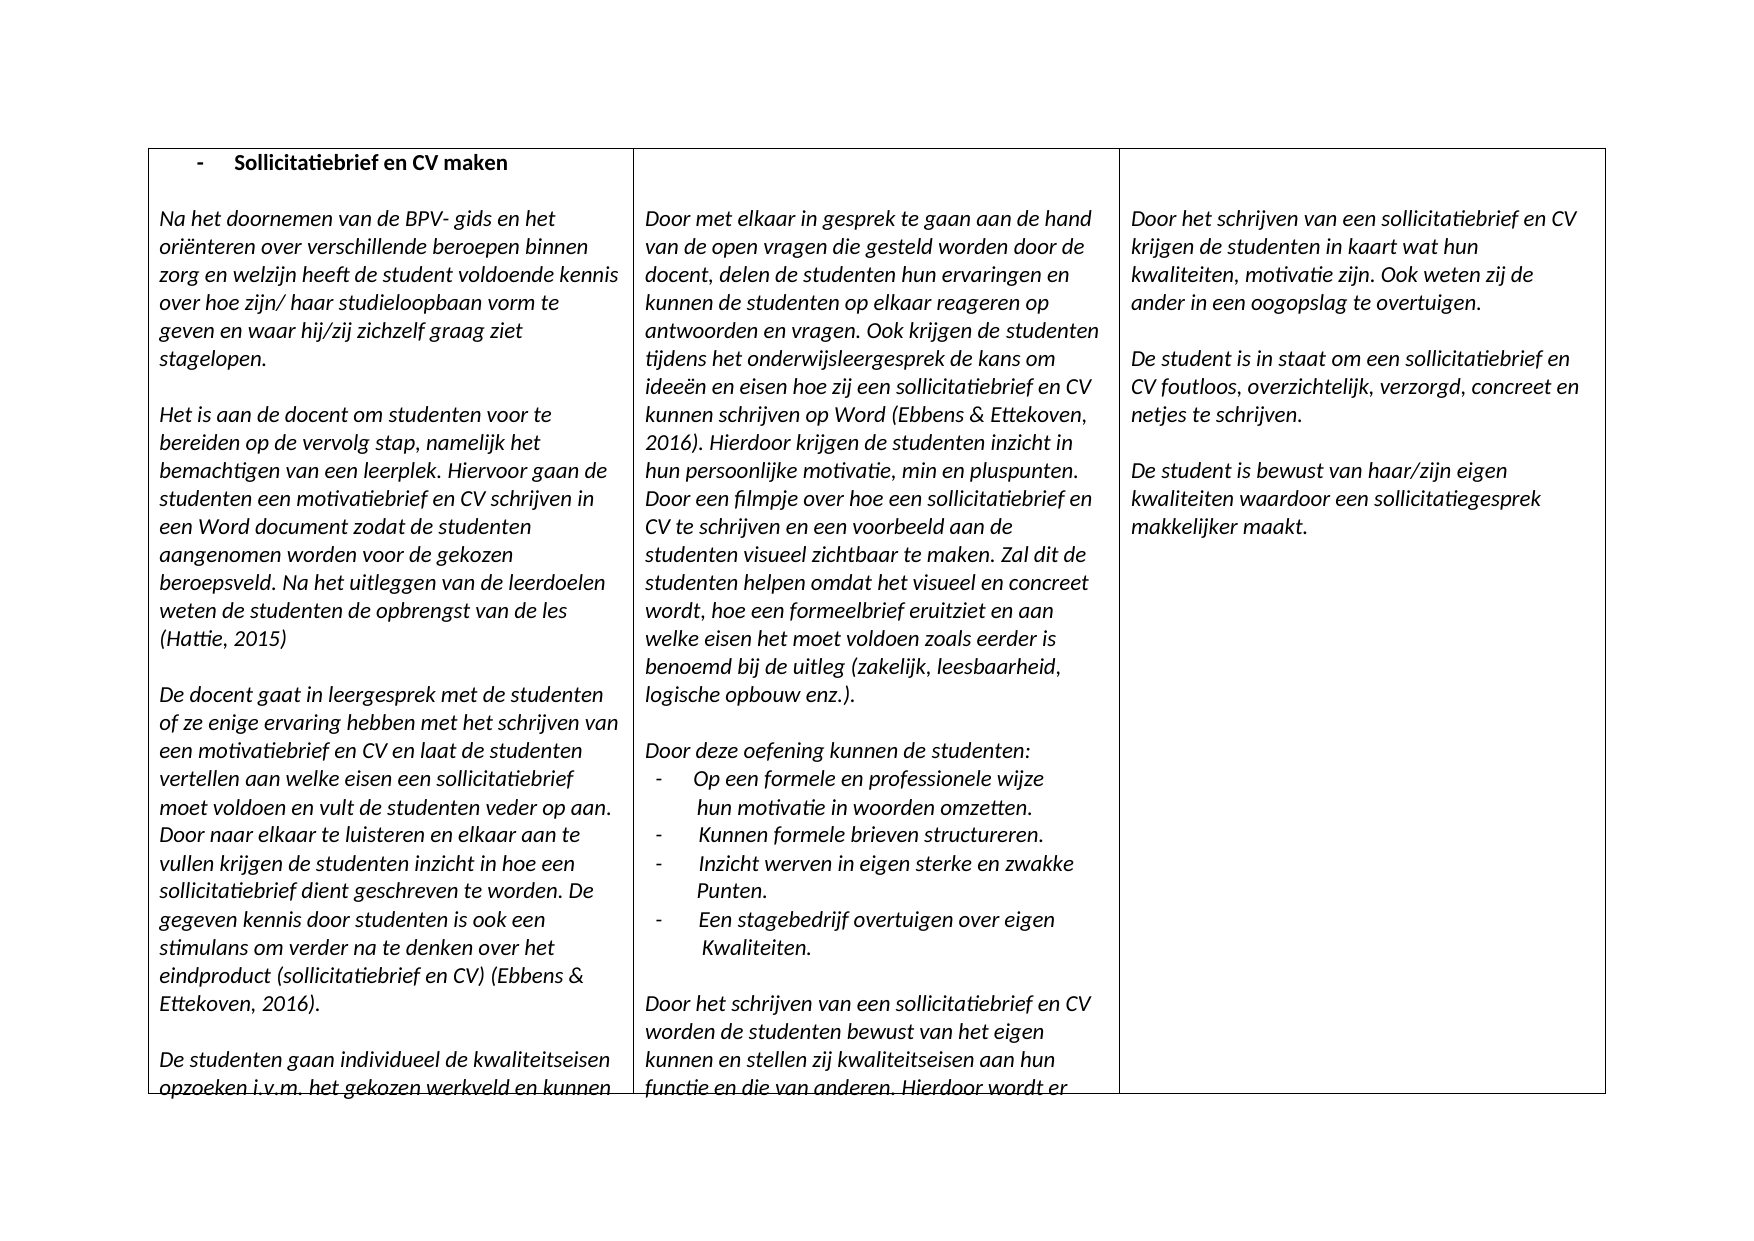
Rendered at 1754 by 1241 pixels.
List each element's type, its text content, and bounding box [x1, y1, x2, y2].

table_cell Door met elkaar in gesprek te gaan aan de hand van de open vragen die gesteld worden door de docent, delen de studenten hun ervaringen en kunnen de studenten op elkaar reageren op antwoorden en vragen. Ook krijgen de studenten tijdens het onderwijsleergesprek de kans om ideeën en eisen hoe zij een sollicitatiebrief en CV kunnen schrijven op Word (Ebbens & Ettekoven, 2016). Hierdoor krijgen de studenten inzicht in hun persoonlijke motivatie, min en pluspunten. Door een filmpje over hoe een sollicitatiebrief en CV te schrijven en een voorbeeld aan de studenten visueel zichtbaar te maken. Zal dit de studenten helpen omdat het visueel en concreet wordt, hoe een formeelbrief eruitziet en aan welke eisen het moet voldoen zoals eerder is benoemd bij de uitleg (zakelijk, leesbaarheid, logische opbouw enz.). Door deze oefening kunnen de studenten: - Op een formele en professionele wijze hun motivatie in woorden omzetten. - Kunnen formele brieven structureren. - Inzicht werven in eigen sterke en zwakke Punten. - Een stagebedrijf overtuigen over eigen Kwaliteiten. Door het schrijven van een sollicitatiebrief en CV worden de studenten bewust van het eigen kunnen en stellen zij kwaliteitseisen aan hun functie en die van anderen. Hierdoor wordt er een arbeidsindentiteit gevormd mede door het vermogen antwoord te geven wat leerlingen kunnen en willen (Kuipers, Meijers, & Bakker, 2006). Hierdoor wordt ook het solliciteren tijdens de speeddate vergemakkelijkt. Door de werkvorm ‘denken- delen- uitwisselen’ als laatst in te zetten. Wordt er allereest vrijheid gegeven aan het individueel denken van de studenten om een sollicitatiebrief en CV te schijven in Word. Vervolgens wordt het gemaakte werk gedeeld/ geruild met een ander student waarna feedback wordt uitgewisseld over het gemaakte werk. Hierdoor kunnen studenten elkaar aanvullen, verrijken en verbeteren (Ebbens & Ettekoven, 2016). [634, 149, 1119, 1093]
table_cell Sollicitatiebrief en CV maken Na het doornemen van de BPV- gids en het oriënteren over verschillende beroepen binnen zorg en welzijn heeft de student voldoende kennis over hoe zijn/ haar studieloopbaan vorm te geven en waar hij/zij zichzelf graag ziet stagelopen. Het is aan de docent om studenten voor te bereiden op de vervolg stap, namelijk het bemachtigen van een leerplek. Hiervoor gaan de studenten een motivatiebrief en CV schrijven in een Word document zodat de studenten aangenomen worden voor de gekozen beroepsveld. Na het uitleggen van de leerdoelen weten de studenten de opbrengst van de les (Hattie, 2015) De docent gaat in leergesprek met de studenten of ze enige ervaring hebben met het schrijven van een motivatiebrief en CV en laat de studenten vertellen aan welke eisen een sollicitatiebrief moet voldoen en vult de studenten veder op aan. Door naar elkaar te luisteren en elkaar aan te vullen krijgen de studenten inzicht in hoe een sollicitatiebrief dient geschreven te worden. De gegeven kennis door studenten is ook een stimulans om verder na te denken over het eindproduct (sollicitatiebrief en CV) (Ebbens & Ettekoven, 2016). De studenten gaan individueel de kwaliteitseisen opzoeken i.v.m. het gekozen werkveld en kunnen persoonlijke sterke en zwakke punten benoemen. Ook moeten zij formeel hun motivatie verwoorden. Dit wordt later met een medestudent gedeeld en uitgewisseld. [149, 149, 633, 1093]
table_cell Door het schrijven van een sollicitatiebrief en CV krijgen de studenten in kaart wat hun kwaliteiten, motivatie zijn. Ook weten zij de ander in een oogopslag te overtuigen. De student is in staat om een sollicitatiebrief en CV foutloos, overzichtelijk, verzorgd, concreet en netjes te schrijven. De student is bewust van haar/zijn eigen kwaliteiten waardoor een sollicitatiegesprek makkelijker maakt. [1120, 149, 1605, 1093]
